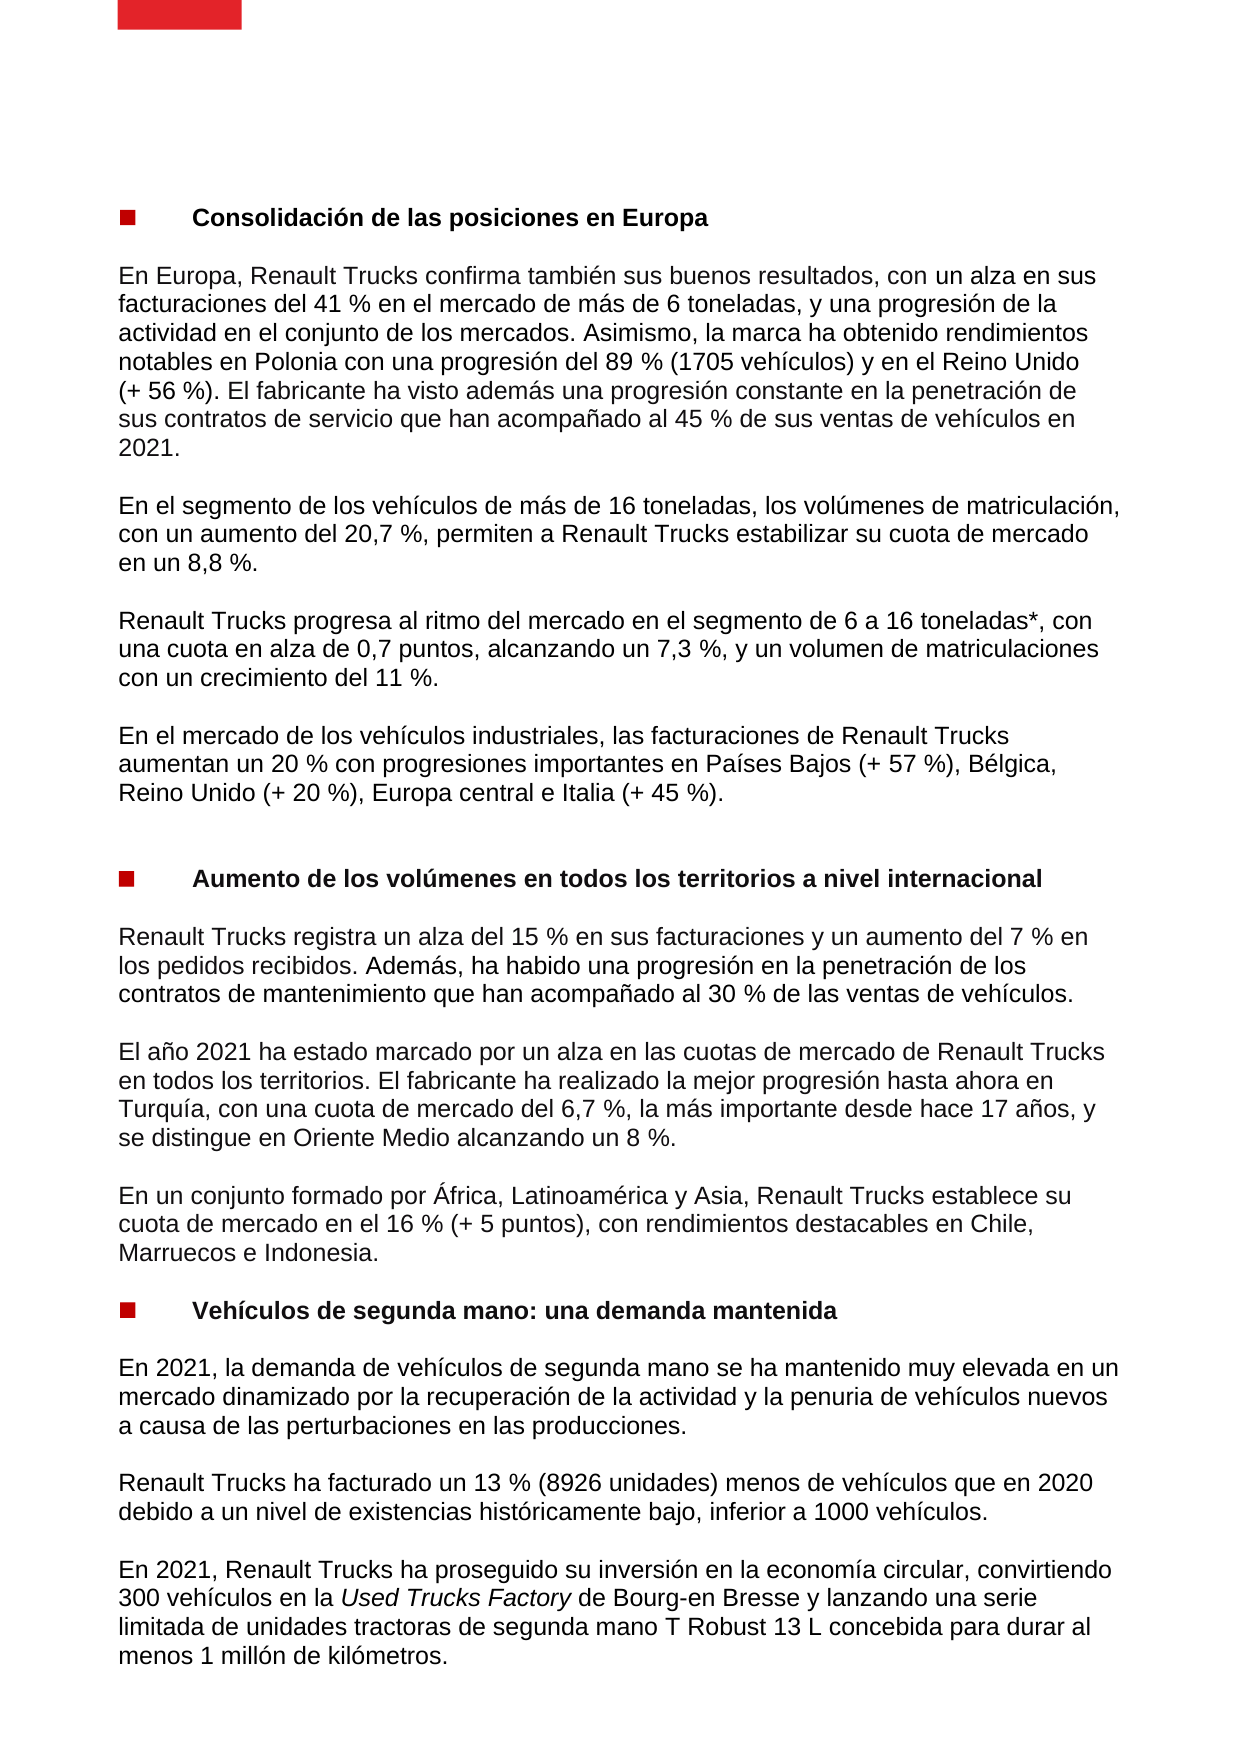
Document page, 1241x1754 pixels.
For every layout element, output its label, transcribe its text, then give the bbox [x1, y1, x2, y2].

text En 2021, Renault Trucks ha proseguido su inversión en la economía circular, convirtiendo 300 vehículos en la Used Trucks Factory de Bourg-en Bresse y lanzando una serie limitada de unidades tractoras de segunda mano T Robust 13 L concebida para durar al menos 1 millón de kilómetros. [118, 1554, 1123, 1669]
list En el mercado de los vehículos industriales, las facturaciones de Renault Trucks aumentan un 20 % con progresiones importantes en Países Bajos (+ 57 %), Bélgica, Reino Unido (+ 20 %), Europa central e Italia (+ 45 %). [118, 721, 1123, 807]
text En un conjunto formado por África, Latinoamérica y Asia, Renault Trucks establece su cuota de mercado en el 16 % (+ 5 puntos), con rendimientos destacables en Chile, Marruecos e Indonesia. [118, 1181, 1123, 1267]
text En Europa, Renault Trucks confirma también sus buenos resultados, con un alza en sus facturaciones del 41 % en el mercado de más de 6 toneladas, y una progresión de la actividad en el conjunto de los mercados. Asimismo, la marca ha obtenido rendimientos notables en Polonia con una progresión del 89 % (1705 vehículos) y en el Reino Unido (+ 56 %). El fabricante ha visto además una progresión constante en la penetración de sus contratos de servicio que han acompañado al 45 % de sus ventas de vehículos en 2021. [118, 261, 1123, 462]
text Renault Trucks ha facturado un 13 % (8926 unidades) menos de vehículos que en 2020 debido a un nivel de existencias históricamente bajo, inferior a 1000 vehículos. [118, 1439, 1123, 1526]
list Renault Trucks progresa al ritmo del mercado en el segmento de 6 a 16 toneladas*, con una cuota en alza de 0,7 puntos, alcanzando un 7,3 %, y un volumen de matriculaciones con un crecimiento del 11 %. [118, 606, 1123, 692]
list Vehículos de segunda mano: una demanda mantenida [118, 1296, 1123, 1324]
list Consolidación de las posiciones en Europa [118, 203, 1123, 232]
list Aumento de los volúmenes en todos los territorios a nivel internacional [117, 864, 1123, 893]
text En 2021, la demanda de vehículos de segunda mano se ha mantenido muy elevada en un mercado dinamizado por la recuperación de la actividad y la penuria de vehículos nuevos a causa de las perturbaciones en las producciones. [118, 1353, 1123, 1439]
list En el segmento de los vehículos de más de 16 toneladas, los volúmenes de matriculación, con un aumento del 20,7 %, permiten a Renault Trucks estabilizar su cuota de mercado en un 8,8 %. [118, 491, 1123, 577]
text El año 2021 ha estado marcado por un alza en las cuotas de mercado de Renault Trucks en todos los territorios. El fabricante ha realizado la mejor progresión hasta ahora en Turquía, con una cuota de mercado del 6,7 %, la más importante desde hace 17 años, y se distingue en Oriente Medio alcanzando un 8 %. [118, 1037, 1123, 1152]
text Renault Trucks registra un alza del 15 % en sus facturaciones y un aumento del 7 % en los pedidos recibidos. Además, ha habido una progresión en la penetración de los contratos de mantenimiento que han acompañado al 30 % de las ventas de vehículos. [118, 922, 1123, 1008]
